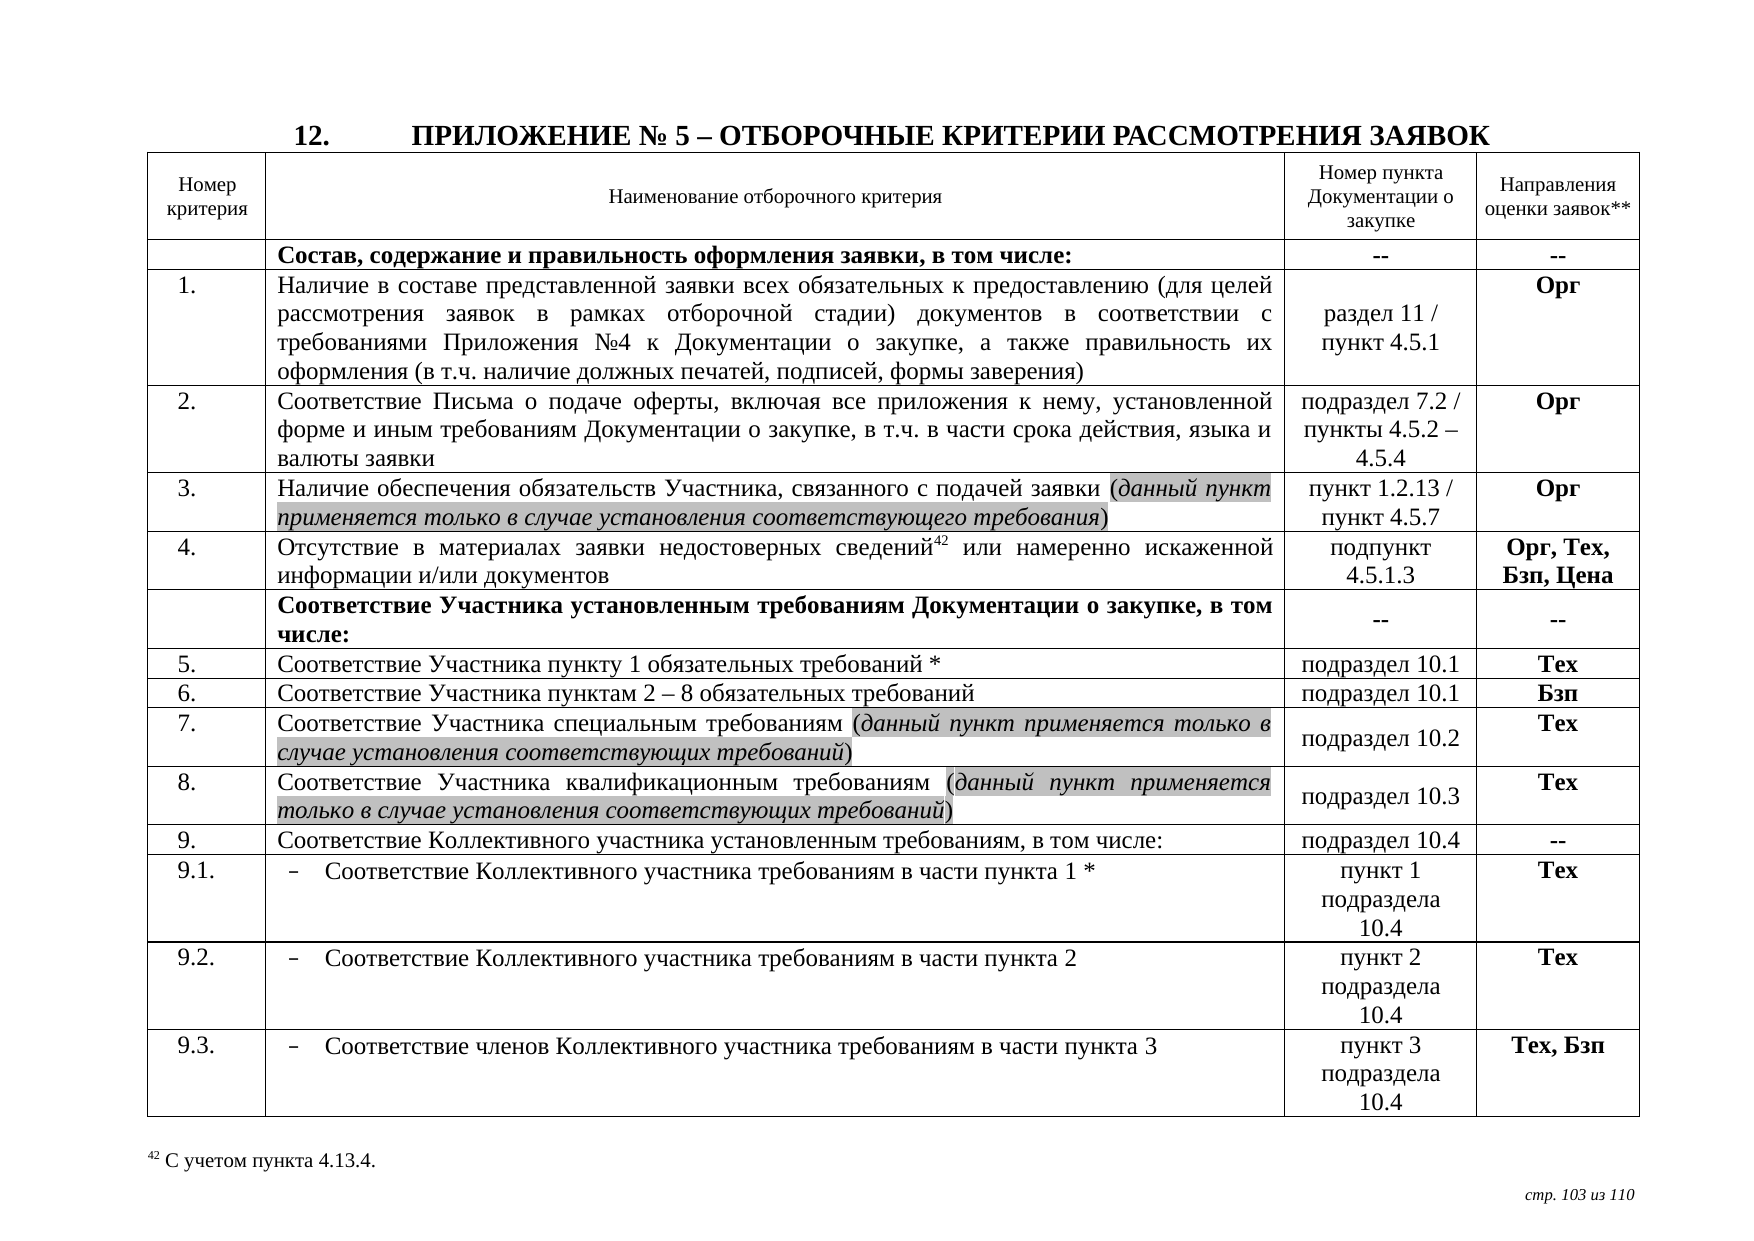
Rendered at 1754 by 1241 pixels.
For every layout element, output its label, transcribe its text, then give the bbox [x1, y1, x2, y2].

table_cell Соответствие членов Коллективного участника требованиям в части пункта 3 [266, 1030, 1284, 1116]
table_cell Соответствие Участника квалификационным требованиям (данный пункт применяется только в случае установления соответствующих требований) [266, 767, 946, 824]
table_cell Тех [1477, 943, 1639, 1029]
table_cell Соответствие Письма о подаче оферты, включая все приложения к нему, установленной форме и иным требованиям Документации о закупке, в т.ч. в части срока действия, языка и валюты заявки [266, 386, 1284, 472]
table_cell пункт 2 подраздела 10.4 [1285, 943, 1476, 1029]
table_cell Соответствие Коллективного участника требованиям в части пункта 2 [266, 943, 1284, 1029]
table_cell [148, 708, 265, 766]
table_cell подраздел 10.2 [1285, 708, 1476, 766]
table_cell Наличие в составе представленной заявки всех обязательных к предоставлению (для целей рассмотрения заявок в рамках отборочной стадии) документов в соответствии с требованиями Приложения №4 к Документации о закупке, а также правильность их оформления (в т.ч. наличие должных печатей, подписей, формы заверения) [266, 270, 1284, 385]
table_cell Состав, содержание и правильность оформления заявки, в том числе: [266, 240, 1284, 269]
table_cell Соответствие Участника установленным требованиям Документации о закупке, в том числе: [266, 590, 1284, 648]
table_cell [148, 679, 265, 707]
table_header Наименование отборочного критерия [266, 153, 1284, 239]
table_cell Отсутствие в материалах заявки недостоверных сведений или намеренно искаженной информации и/или документов [266, 532, 1284, 589]
table_cell [148, 270, 265, 385]
table_cell Тех, Бзп [1477, 1030, 1639, 1116]
table_cell -- [1477, 240, 1639, 269]
table_cell Соответствие Участника пункту 1 обязательных требований * [266, 649, 1284, 677]
table_cell [148, 386, 265, 472]
table_cell Соответствие Участника квалификационным требованиям (данный пункт применяется только в случае установления соответствующих требований) [953, 767, 1284, 824]
table_cell Орг, Тех, Бзп, Цена [1477, 532, 1639, 589]
table_cell подраздел 10.4 [1285, 825, 1476, 854]
table_cell Соответствие Коллективного участника установленным требованиям, в том числе: [266, 825, 1284, 854]
table_cell Наличие обеспечения обязательств Участника, связанного с подачей заявки (данный пункт применяется только в случае установления соответствующего требования) [266, 473, 1284, 531]
table_cell [148, 1030, 265, 1116]
table_cell [148, 240, 265, 269]
table_cell Орг [1477, 270, 1639, 385]
table_cell пункт 1.2.13 / пункт 4.5.7 [1285, 473, 1476, 531]
table_cell [148, 943, 265, 1029]
table_header Направления оценки заявок** [1477, 153, 1639, 239]
table_cell Соответствие Коллективного участника требованиям в части пункта 1 * [266, 855, 1284, 941]
table_cell Тех [1477, 649, 1639, 677]
table_cell Соответствие Участника пунктам 2 – 8 обязательных требований [266, 679, 1284, 707]
table_cell -- [1477, 825, 1639, 854]
table_cell Орг [1477, 473, 1639, 531]
table_cell [148, 767, 265, 824]
table_cell пункт 3 подраздела 10.4 [1285, 1030, 1476, 1116]
table_cell Бзп [1477, 679, 1639, 707]
table_header Номер критерия [148, 153, 265, 239]
table_cell [148, 649, 265, 677]
table_cell Тех [1477, 708, 1639, 766]
table_cell подраздел 10.3 [1285, 767, 1476, 824]
table_cell -- [1477, 590, 1639, 648]
table_header Номер пункта Документации о закупке [1285, 153, 1476, 239]
table_cell подраздел 10.1 [1285, 679, 1476, 707]
table_cell раздел 11 / пункт 4.5.1 [1285, 270, 1476, 385]
table_cell Тех [1477, 855, 1639, 941]
table_cell [148, 532, 265, 589]
table_cell -- [1285, 240, 1476, 269]
table_cell подпункт 4.5.1.3 [1285, 532, 1476, 589]
table_cell [148, 825, 265, 854]
table_cell подраздел 7.2 / пункты 4.5.2 – 4.5.4 [1285, 386, 1476, 472]
table_cell Тех [1477, 767, 1639, 824]
table_cell Соответствие Участника специальным требованиям (данный пункт применяется только в случае установления соответствующих требований) [266, 708, 1284, 766]
subtitle ПРИЛОЖЕНИЕ № 5 – ОТБОРОЧНЫЕ КРИТЕРИИ РАССМОТРЕНИЯ ЗАЯВОК [148, 118, 1636, 152]
table_cell Орг [1477, 386, 1639, 472]
table_cell подраздел 10.1 [1285, 649, 1476, 677]
table_cell [148, 473, 265, 531]
table_cell [148, 855, 265, 941]
table_cell пункт 1 подраздела 10.4 [1285, 855, 1476, 941]
table_cell -- [1285, 590, 1476, 648]
table_cell [148, 590, 265, 648]
